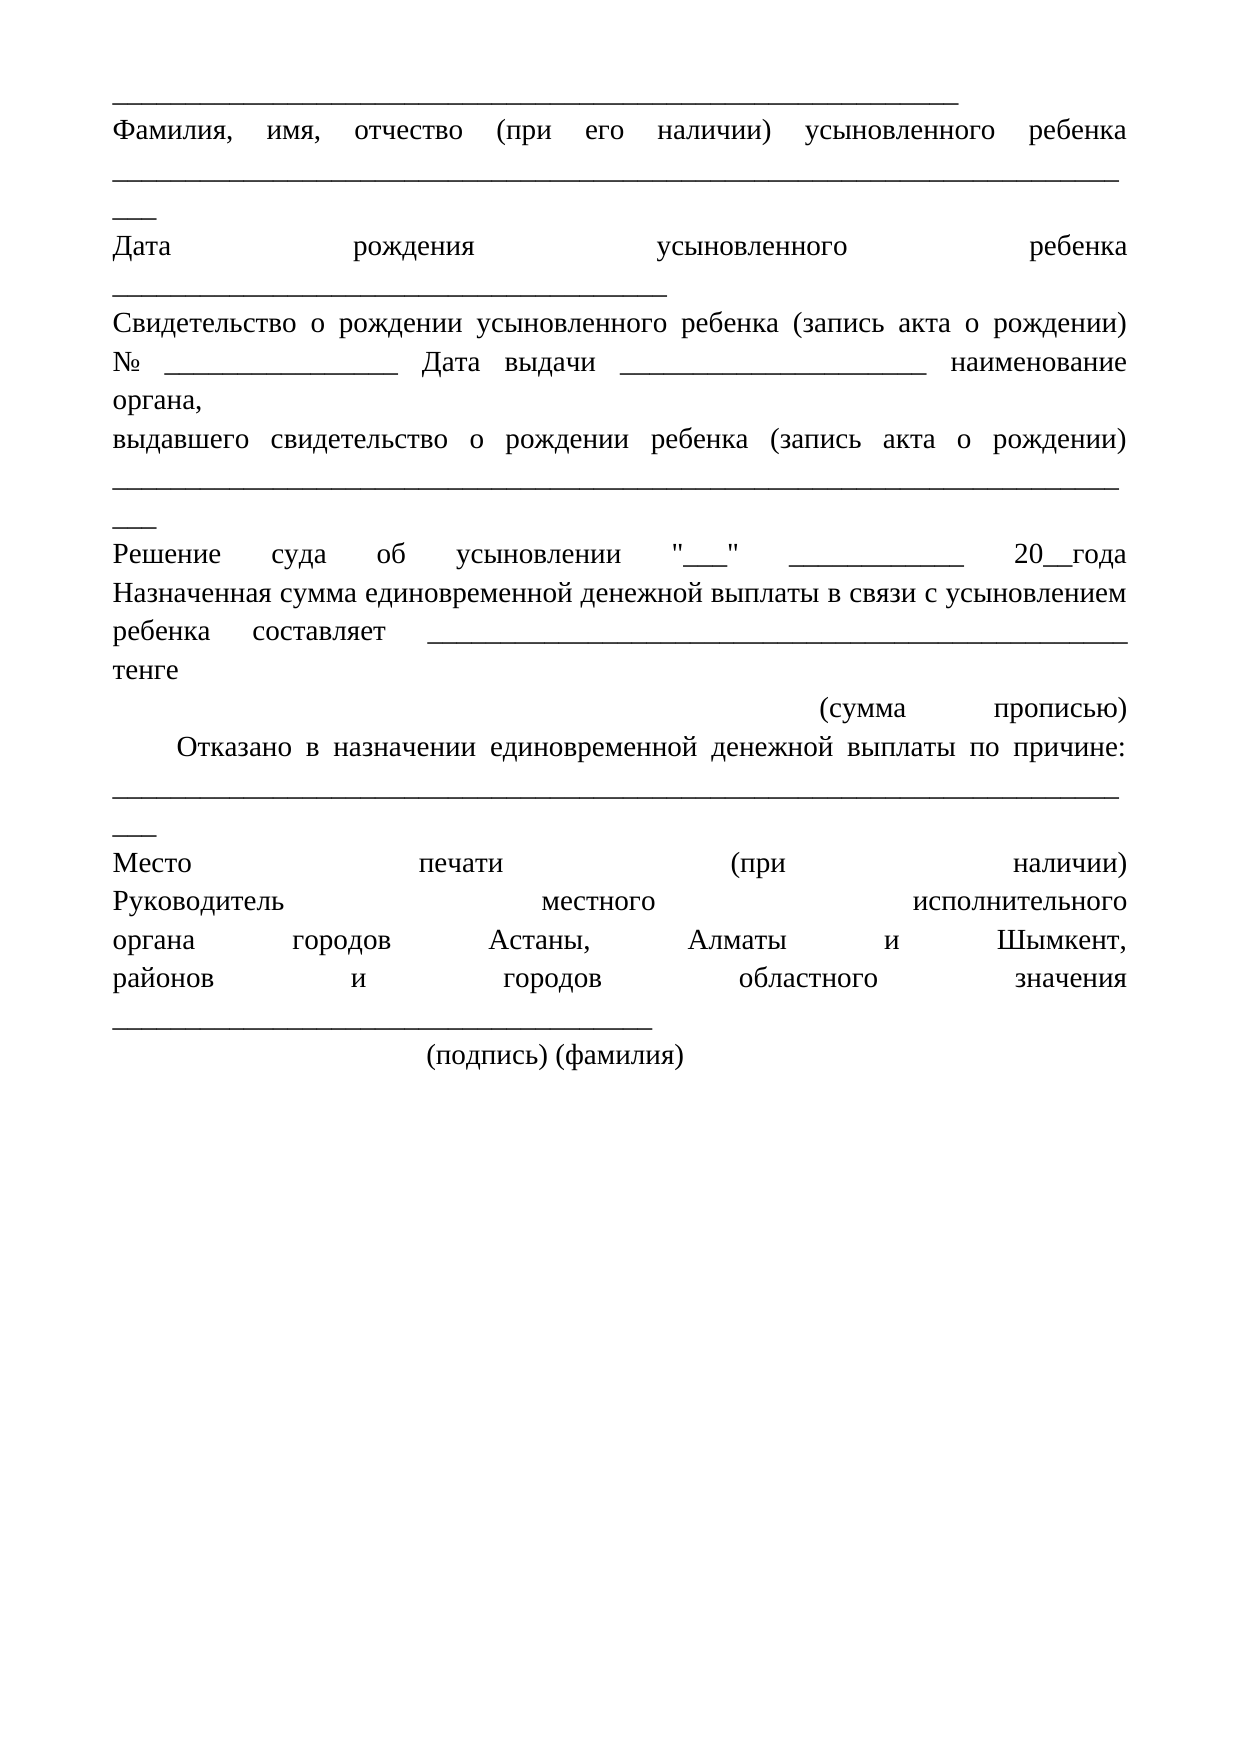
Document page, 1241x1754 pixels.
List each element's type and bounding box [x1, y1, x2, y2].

text [112, 74, 1128, 1071]
